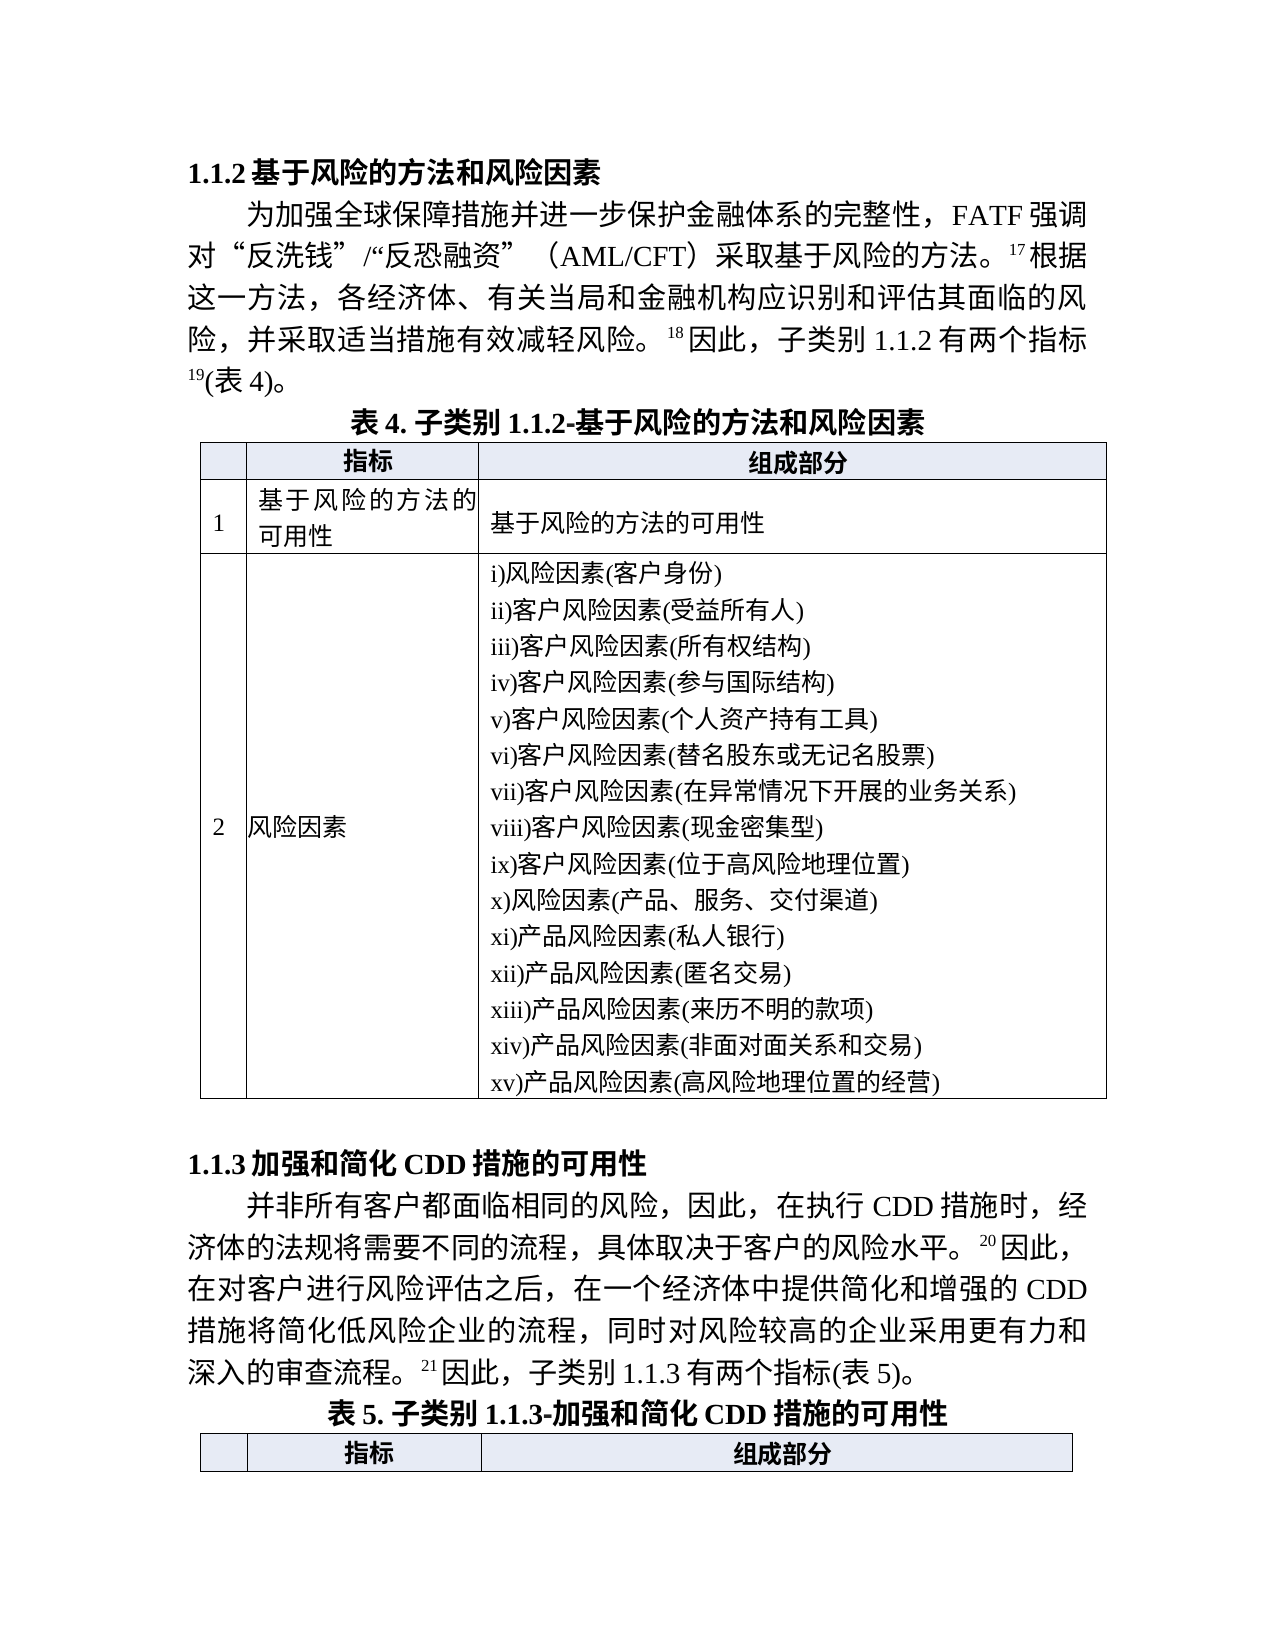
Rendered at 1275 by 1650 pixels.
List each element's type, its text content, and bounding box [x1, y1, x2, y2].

list 1.1.3加强和简化CDD措施的可用性 [187, 1141, 1087, 1183]
table_header 指标 [248, 1434, 481, 1471]
text 并非所有客户都面临相同的风险，因此，在执行CDD措施时，经济体的法规将需要不同的流程，具体取决于客户的风险水平。20因此，在对客户进行风险评估之后，在一个经济体中提供简化和增强的CDD措施将简化低风险企业的流程，同时对风险较高的企业采用更有力和深入的审查流程。21因此，子类别1.1.3有两个指标(表5)。 [187, 1183, 1087, 1391]
table_cell i)风险因素(客户身份) ii)客户风险因素(受益所有人) iii)客户风险因素(所有权结构) iv)客户风险因素(参与国际结构) v)客户风险因素(个人资产持有工具) vi)客户风险因素(替名股东或无记名股票) vii)客户风险因素(在异常情况下开展的业务关系) viii)客户风险因素(现金密集型) ix)客户风险因素(位于高风险地理位置) x)风险因素(产品、服务、交付渠道) xi)产品风险因素(私人银行) xii)产品风险因素(匿名交易) xiii)产品风险因素(来历不明的款项) xiv)产品风险因素(非面对面关系和交易) xv)产品风险因素(高风险地理位置的经营) [479, 554, 1106, 1098]
text 为加强全球保障措施并进一步保护金融体系的完整性，FATF强调对“反洗钱”/“反恐融资”（AML/CFT）采取基于风险的方法。17根据这一方法，各经济体、有关当局和金融机构应识别和评估其面临的风险，并采取适当措施有效减轻风险。18因此，子类别1.1.2有两个指标19(表4)。 [187, 192, 1087, 400]
table_cell 基于风险的方法的可用性 [247, 480, 478, 553]
table_cell 风险因素 [247, 554, 478, 1098]
table_header [201, 443, 246, 479]
table_header 组成部分 [482, 1434, 1072, 1471]
list 1.1.2基于风险的方法和风险因素 [187, 150, 1087, 192]
table_header [201, 1434, 247, 1471]
table_cell 2 [201, 554, 246, 1098]
table_header 指标 [247, 443, 478, 479]
text 表5. 子类别1.1.3-加强和简化CDD措施的可用性 [187, 1391, 1087, 1433]
text 表4. 子类别1.1.2-基于风险的方法和风险因素 [187, 400, 1087, 442]
table_cell 1 [201, 480, 246, 553]
table_header 组成部分 [479, 443, 1106, 479]
table_cell 基于风险的方法的可用性 [479, 480, 1106, 553]
